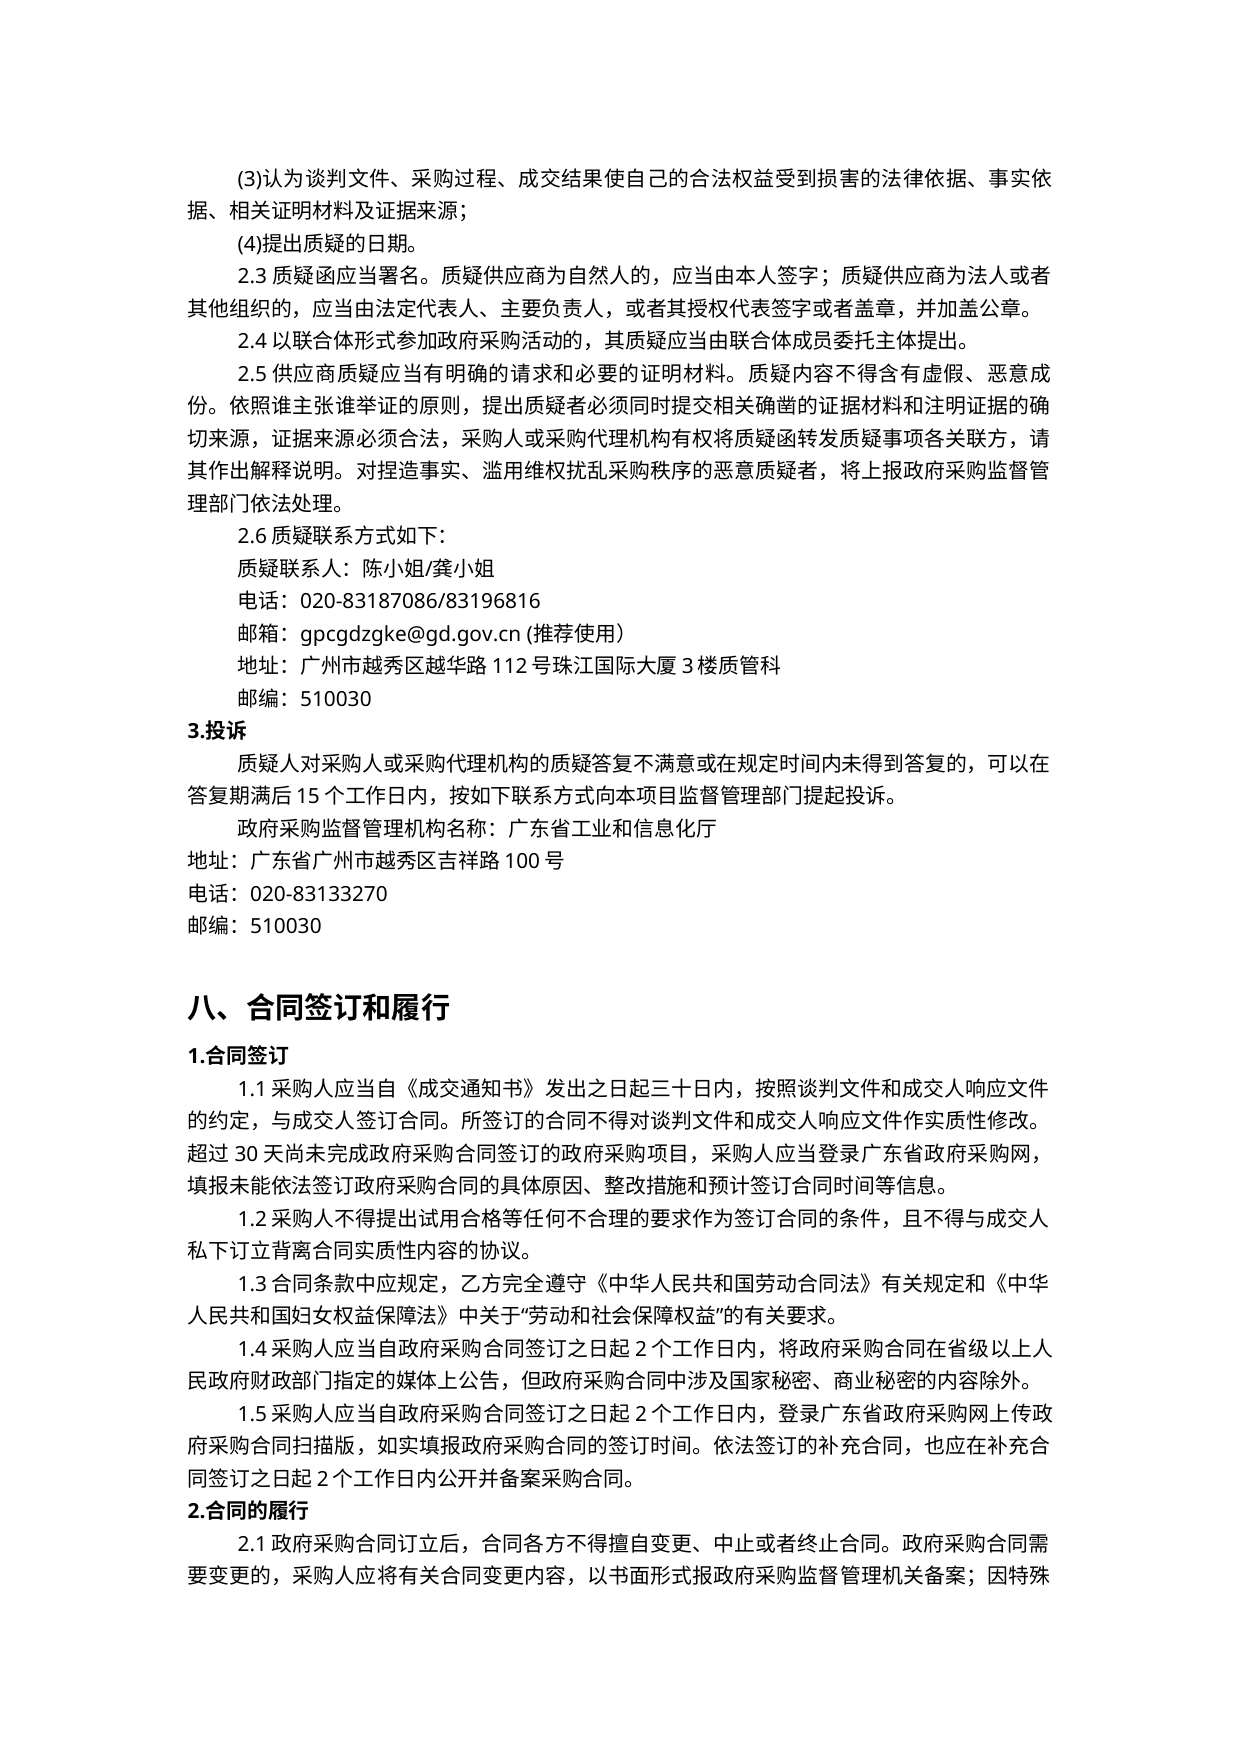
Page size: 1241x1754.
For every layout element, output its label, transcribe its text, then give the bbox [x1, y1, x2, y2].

text 质疑人对采购人或采购代理机构的质疑答复不满意或在规定时间内未得到答复的，可以在答复期满后15个工作日内，按如下联系方式向本项目监督管理部门提起投诉。 [187, 747, 1053, 812]
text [187, 1527, 1053, 1592]
text (4)提出质疑的日期。 [187, 227, 1053, 259]
text 电话：020-83133270 [187, 877, 1053, 909]
text 1.合同签订 [187, 1039, 1053, 1072]
text 地址：广州市越秀区越华路112号珠江国际大厦3楼质管科 [187, 649, 1053, 682]
text 2.6质疑联系方式如下： [187, 519, 1053, 552]
text 2.4以联合体形式参加政府采购活动的，其质疑应当由联合体成员委托主体提出。 [187, 324, 1053, 357]
text 3.投诉 [187, 714, 1053, 747]
text 八、合同签订和履行 [187, 974, 1053, 1039]
text 政府采购监督管理机构名称：广东省工业和信息化厅 [187, 812, 1053, 844]
text 地址：广东省广州市越秀区吉祥路100号 [187, 844, 1053, 877]
text 2.3 质疑函应当署名。质疑供应商为自然人的，应当由本人签字；质疑供应商为法人或者其他组织的，应当由法定代表人、主要负责人，或者其授权代表签字或者盖章，并加盖公章。 [187, 259, 1053, 324]
text 邮编：510030 [187, 682, 1053, 714]
text 1.1采购人应当自《成交通知书》发出之日起三十日内，按照谈判文件和成交人响应文件的约定，与成交人签订合同。所签订的合同不得对谈判文件和成交人响应文件作实质性修改。超过30天尚未完成政府采购合同签订的政府采购项目，采购人应当登录广东省政府采购网，填报未能依法签订政府采购合同的具体原因、整改措施和预计签订合同时间等信息。 [187, 1072, 1053, 1202]
text 1.5采购人应当自政府采购合同签订之日起2个工作日内，登录广东省政府采购网上传政府采购合同扫描版，如实填报政府采购合同的签订时间。依法签订的补充合同，也应在补充合同签订之日起2个工作日内公开并备案采购合同。 [187, 1397, 1053, 1494]
text 1.4采购人应当自政府采购合同签订之日起2个工作日内，将政府采购合同在省级以上人民政府财政部门指定的媒体上公告，但政府采购合同中涉及国家秘密、商业秘密的内容除外。 [187, 1332, 1053, 1397]
text 邮编：510030 [187, 909, 1053, 942]
text 2.5供应商质疑应当有明确的请求和必要的证明材料。质疑内容不得含有虚假、恶意成份。依照谁主张谁举证的原则，提出质疑者必须同时提交相关确凿的证据材料和注明证据的确切来源，证据来源必须合法，采购人或采购代理机构有权将质疑函转发质疑事项各关联方，请其作出解释说明。对捏造事实、滥用维权扰乱采购秩序的恶意质疑者，将上报政府采购监督管理部门依法处理。 [187, 357, 1053, 519]
text 1.3合同条款中应规定，乙方完全遵守《中华人民共和国劳动合同法》有关规定和《中华人民共和国妇女权益保障法》中关于“劳动和社会保障权益”的有关要求。 [187, 1267, 1053, 1332]
text 电话：020-83187086/83196816 [187, 584, 1053, 617]
text 邮箱：gpcgdzgke@gd.gov.cn (推荐使用） [187, 617, 1053, 649]
text (3)认为谈判文件、采购过程、成交结果使自己的合法权益受到损害的法律依据、事实依据、相关证明材料及证据来源； [187, 162, 1053, 227]
text 1.2采购人不得提出试用合格等任何不合理的要求作为签订合同的条件，且不得与成交人私下订立背离合同实质性内容的协议。 [187, 1202, 1053, 1267]
text 质疑联系人：陈小姐/龚小姐 [187, 552, 1053, 584]
text 2.合同的履行 [187, 1494, 1053, 1527]
